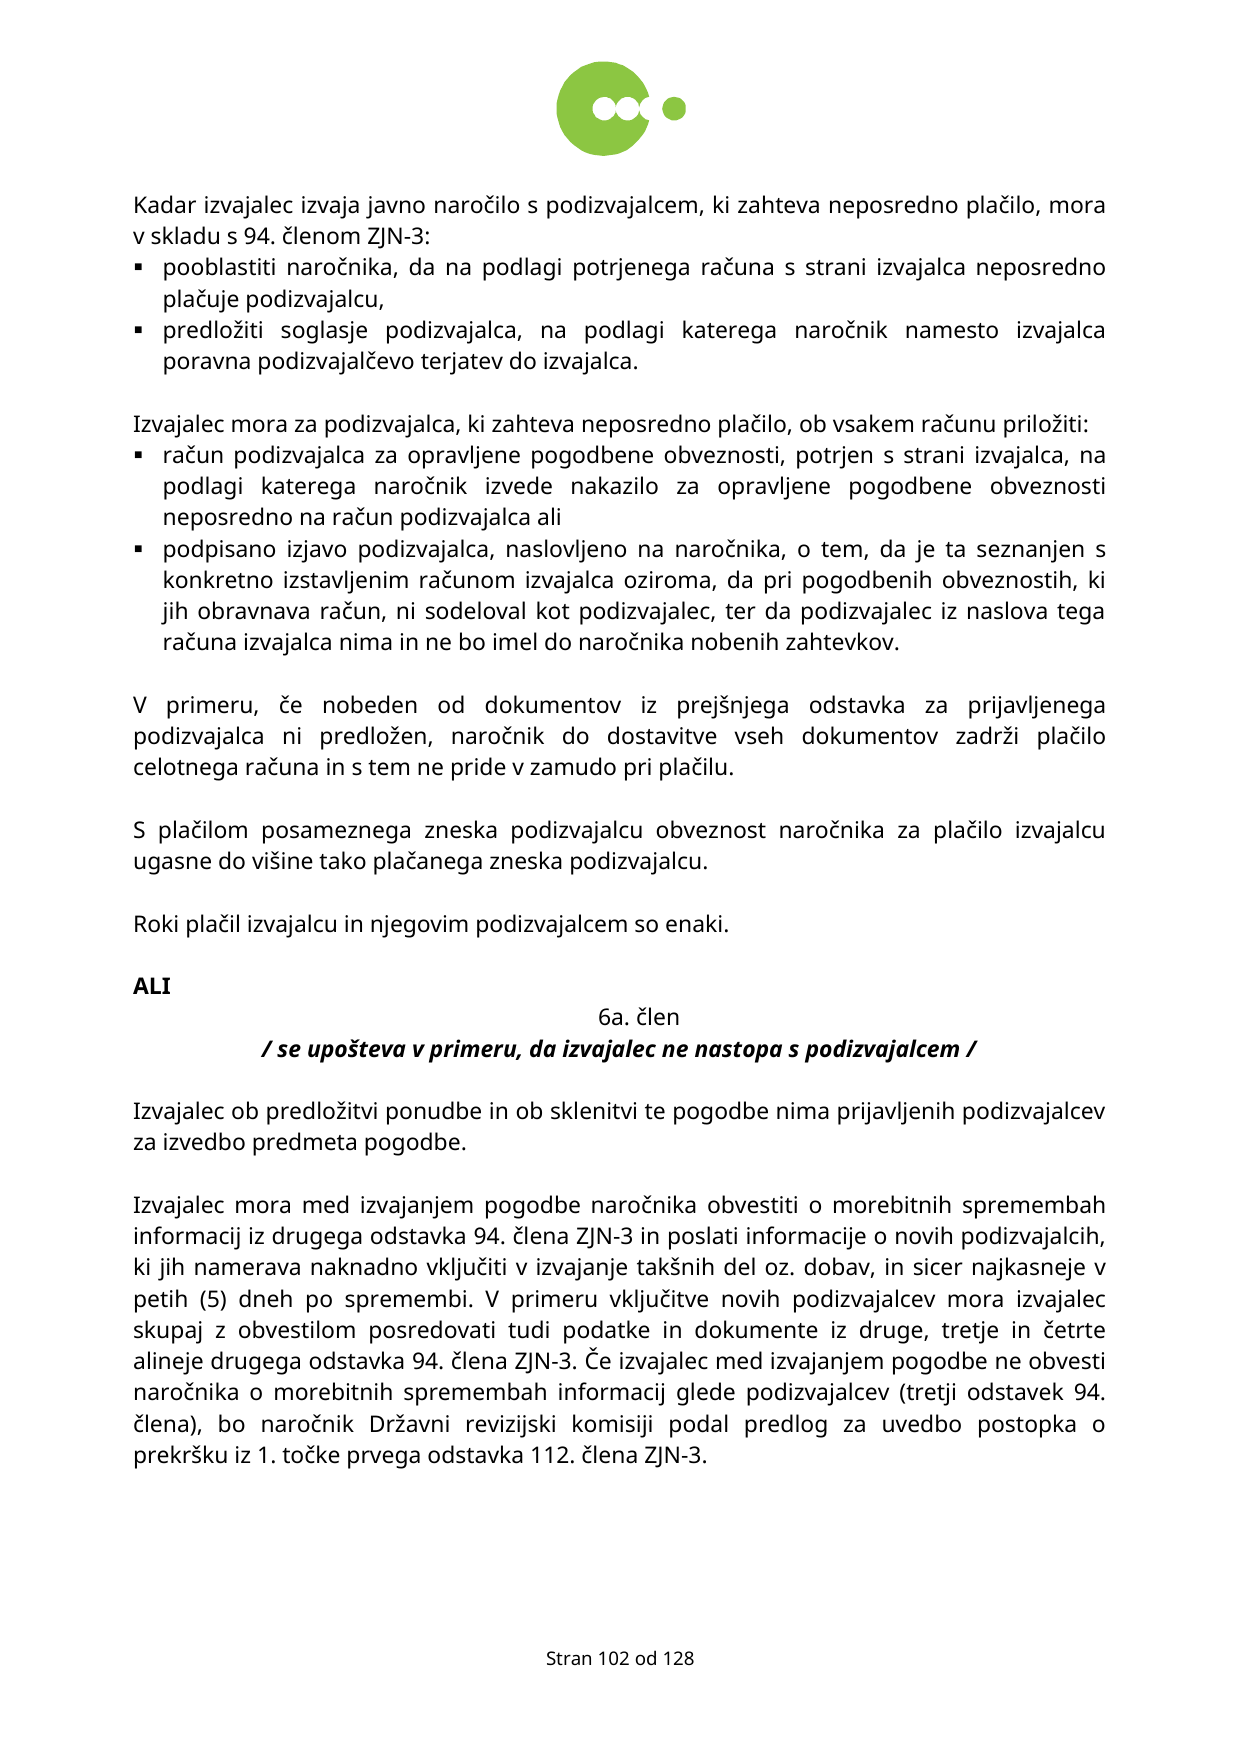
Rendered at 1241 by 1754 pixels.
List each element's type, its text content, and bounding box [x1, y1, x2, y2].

text Izvajalec mora za podizvajalca, ki zahteva neposredno plačilo, ob vsakem računu priložiti: [133, 408, 1107, 439]
list predložiti soglasje podizvajalca, na podlagi katerega naročnik namesto izvajalca poravna podizvajalčevo terjatev do izvajalca. [133, 314, 1107, 376]
list pooblastiti naročnika, da na podlagi potrjenega računa s strani izvajalca neposredno plačuje podizvajalcu, [133, 251, 1107, 314]
text S plačilom posameznega zneska podizvajalcu obveznost naročnika za plačilo izvajalcu ugasne do višine tako plačanega zneska podizvajalcu. [133, 814, 1107, 876]
list račun podizvajalca za opravljene pogodbene obveznosti, potrjen s strani izvajalca, na podlagi katerega naročnik izvede nakazilo za opravljene pogodbene obveznosti neposredno na račun podizvajalca ali [133, 439, 1107, 533]
text / se upošteva v primeru, da izvajalec ne nastopa s podizvajalcem / [133, 1033, 1107, 1064]
text Kadar izvajalec izvaja javno naročilo s podizvajalcem, ki zahteva neposredno plačilo, mora v skladu s 94. členom ZJN-3: [133, 189, 1107, 251]
list podpisano izjavo podizvajalca, naslovljeno na naročnika, o tem, da je ta seznanjen s konkretno izstavljenim računom izvajalca oziroma, da pri pogodbenih obveznostih, ki jih obravnava račun, ni sodeloval kot podizvajalec, ter da podizvajalec iz naslova tega računa izvajalca nima in ne bo imel do naročnika nobenih zahtevkov. [133, 533, 1107, 658]
text Izvajalec mora med izvajanjem pogodbe naročnika obvestiti o morebitnih spremembah informacij iz drugega odstavka 94. člena ZJN-3 in poslati informacije o novih podizvajalcih, ki jih namerava naknadno vključiti v izvajanje takšnih del oz. dobav, in sicer najkasneje v petih (5) dneh po spremembi. V primeru vključitve novih podizvajalcev mora izvajalec skupaj z obvestilom posredovati tudi podatke in dokumente iz druge, tretje in četrte alineje drugega odstavka 94. člena ZJN-3. Če izvajalec med izvajanjem pogodbe ne obvesti naročnika o morebitnih spremembah informacij glede podizvajalcev (tretji odstavek 94. člena), bo naročnik Državni revizijski komisiji podal predlog za uvedbo postopka o prekršku iz 1. točke prvega odstavka 112. člena ZJN-3. [133, 1189, 1107, 1470]
text Izvajalec ob predložitvi ponudbe in ob sklenitvi te pogodbe nima prijavljenih podizvajalcev za izvedbo predmeta pogodbe. [133, 1095, 1107, 1158]
text 6a. člen [170, 1001, 1107, 1033]
text Roki plačil izvajalcu in njegovim podizvajalcem so enaki. [133, 908, 1107, 939]
text ALI [133, 970, 1107, 1001]
text V primeru, če nobeden od dokumentov iz prejšnjega odstavka za prijavljenega podizvajalca ni predložen, naročnik do dostavitve vseh dokumentov zadrži plačilo celotnega računa in s tem ne pride v zamudo pri plačilu. [133, 689, 1107, 783]
